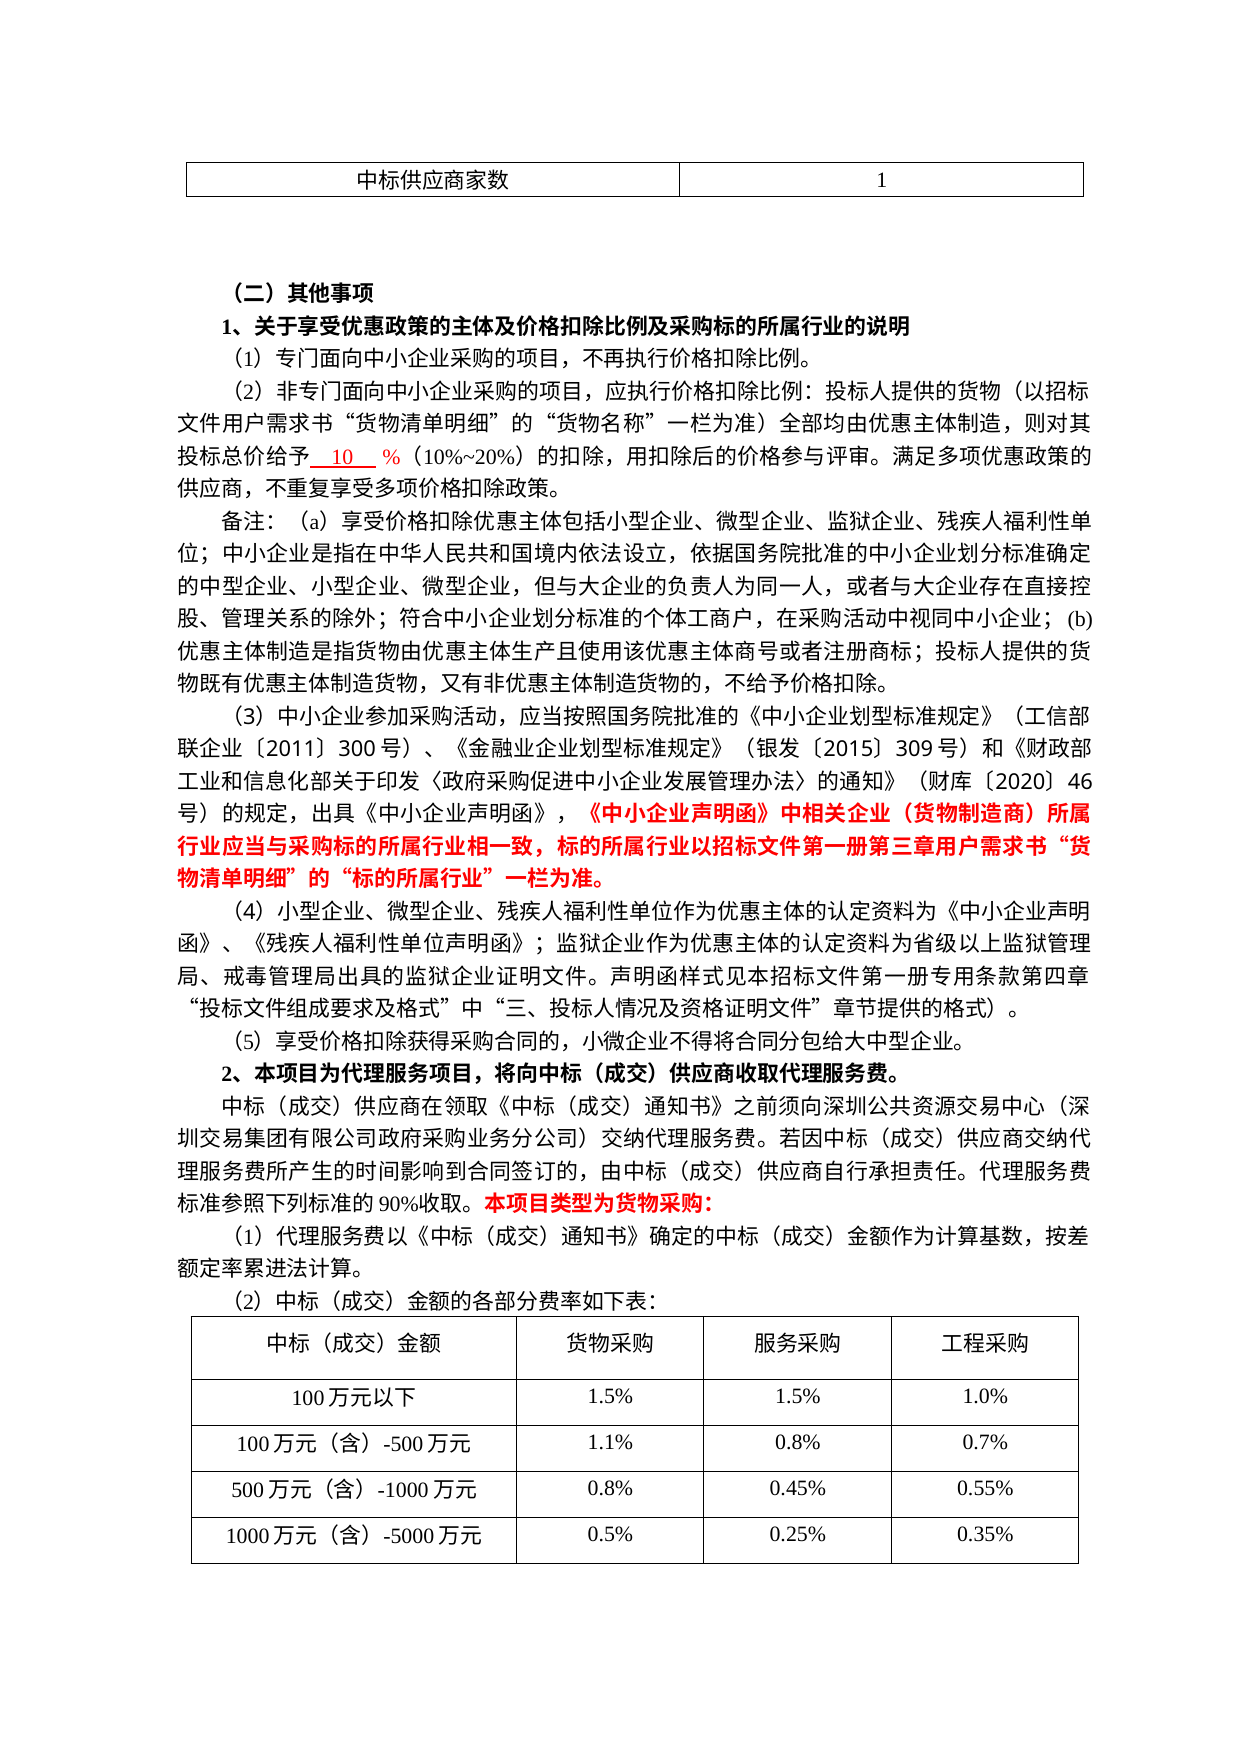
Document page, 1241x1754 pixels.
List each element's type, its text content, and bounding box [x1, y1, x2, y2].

table_cell 0.5% [517, 1518, 703, 1563]
table_header 工程采购 [892, 1317, 1078, 1378]
table_cell 0.7% [892, 1426, 1078, 1471]
table_cell 0.8% [704, 1426, 891, 1471]
text 备注：（a）享受价格扣除优惠主体包括小型企业、微型企业、监狱企业、残疾人福利性单位；中小企业是指在中华人民共和国境内依法设立，依据国务院批准的中小企业划分标准确定的中型企业、小型企业、微型企业，但与大企业的负责人为同一人，或者与大企业存在直接控股、管理关系的除外；符合中小企业划分标准的个体工商户，在采购活动中视同中小企业；(b)优惠主体制造是指货物由优惠主体生产且使用该优惠主体商号或者注册商标；投标人提供的货物既有优惠主体制造货物，又有非优惠主体制造货物的，不给予价格扣除。 [177, 503, 1093, 698]
text （2）非专门面向中小企业采购的项目，应执行价格扣除比例：投标人提供的货物（以招标文件用户需求书“货物清单明细”的“货物名称”一栏为准）全部均由优惠主体制造，则对其投标总价给予 10 %（10%~20%）的扣除，用扣除后的价格参与评审。满足多项优惠政策的供应商，不重复享受多项价格扣除政策。 [177, 373, 1093, 503]
text （1）代理服务费以《中标（成交）通知书》确定的中标（成交）金额作为计算基数，按差额定率累进法计算。 [177, 1218, 1093, 1283]
table_cell 1.5% [704, 1380, 891, 1424]
text 1、关于享受优惠政策的主体及价格扣除比例及采购标的所属行业的说明 [177, 308, 1093, 341]
text （2）中标（成交）金额的各部分费率如下表： [177, 1283, 1093, 1316]
text （3）中小企业参加采购活动，应当按照国务院批准的《中小企业划型标准规定》（工信部联企业〔2011〕300号）、《金融业企业划型标准规定》（银发〔2015〕309号）和《财政部 工业和信息化部关于印发〈政府采购促进中小企业发展管理办法〉的通知》（财库〔2020〕46号）的规定，出具《中小企业声明函》，《中小企业声明函》中相关企业（货物制造商）所属行业应当与采购标的所属行业相一致，标的所属行业以招标文件第一册第三章用户需求书“货物清单明细”的“标的所属行业”一栏为准。 [177, 698, 1093, 893]
table_header 中标（成交）金额 [192, 1317, 516, 1378]
table_cell 0.25% [704, 1518, 891, 1563]
table_cell 1.5% [517, 1380, 703, 1424]
table_cell 100万元以下 [192, 1380, 516, 1424]
table_cell 100万元（含）-500万元 [192, 1426, 516, 1471]
table_cell 中标供应商家数 [187, 163, 679, 196]
table_header 服务采购 [704, 1317, 891, 1378]
table_cell 1 [680, 163, 1083, 196]
text （5）享受价格扣除获得采购合同的，小微企业不得将合同分包给大中型企业。 [177, 1023, 1093, 1056]
table_cell 0.45% [704, 1472, 891, 1517]
text （二）其他事项 [177, 276, 1093, 308]
table_cell 1000万元（含）-5000万元 [192, 1518, 516, 1563]
table_cell 0.35% [892, 1518, 1078, 1563]
table_cell 1.0% [892, 1380, 1078, 1424]
text （4）小型企业、微型企业、残疾人福利性单位作为优惠主体的认定资料为《中小企业声明函》、《残疾人福利性单位声明函》；监狱企业作为优惠主体的认定资料为省级以上监狱管理局、戒毒管理局出具的监狱企业证明文件。声明函样式见本招标文件第一册专用条款第四章“投标文件组成要求及格式”中“三、投标人情况及资格证明文件”章节提供的格式）。 [177, 893, 1093, 1023]
text （1）专门面向中小企业采购的项目，不再执行价格扣除比例。 [177, 341, 1093, 373]
table_cell 1.1% [517, 1426, 703, 1471]
text 中标（成交）供应商在领取《中标（成交）通知书》之前须向深圳公共资源交易中心（深圳交易集团有限公司政府采购业务分公司）交纳代理服务费。若因中标（成交）供应商交纳代理服务费所产生的时间影响到合同签订的，由中标（成交）供应商自行承担责任。代理服务费标准参照下列标准的90%收取。本项目类型为货物采购： [177, 1088, 1093, 1218]
table_header 货物采购 [517, 1317, 703, 1378]
table_cell 0.8% [517, 1472, 703, 1517]
table_cell 500万元（含）-1000万元 [192, 1472, 516, 1517]
text 2、本项目为代理服务项目，将向中标（成交）供应商收取代理服务费。 [177, 1056, 1093, 1088]
table_cell 0.55% [892, 1472, 1078, 1517]
